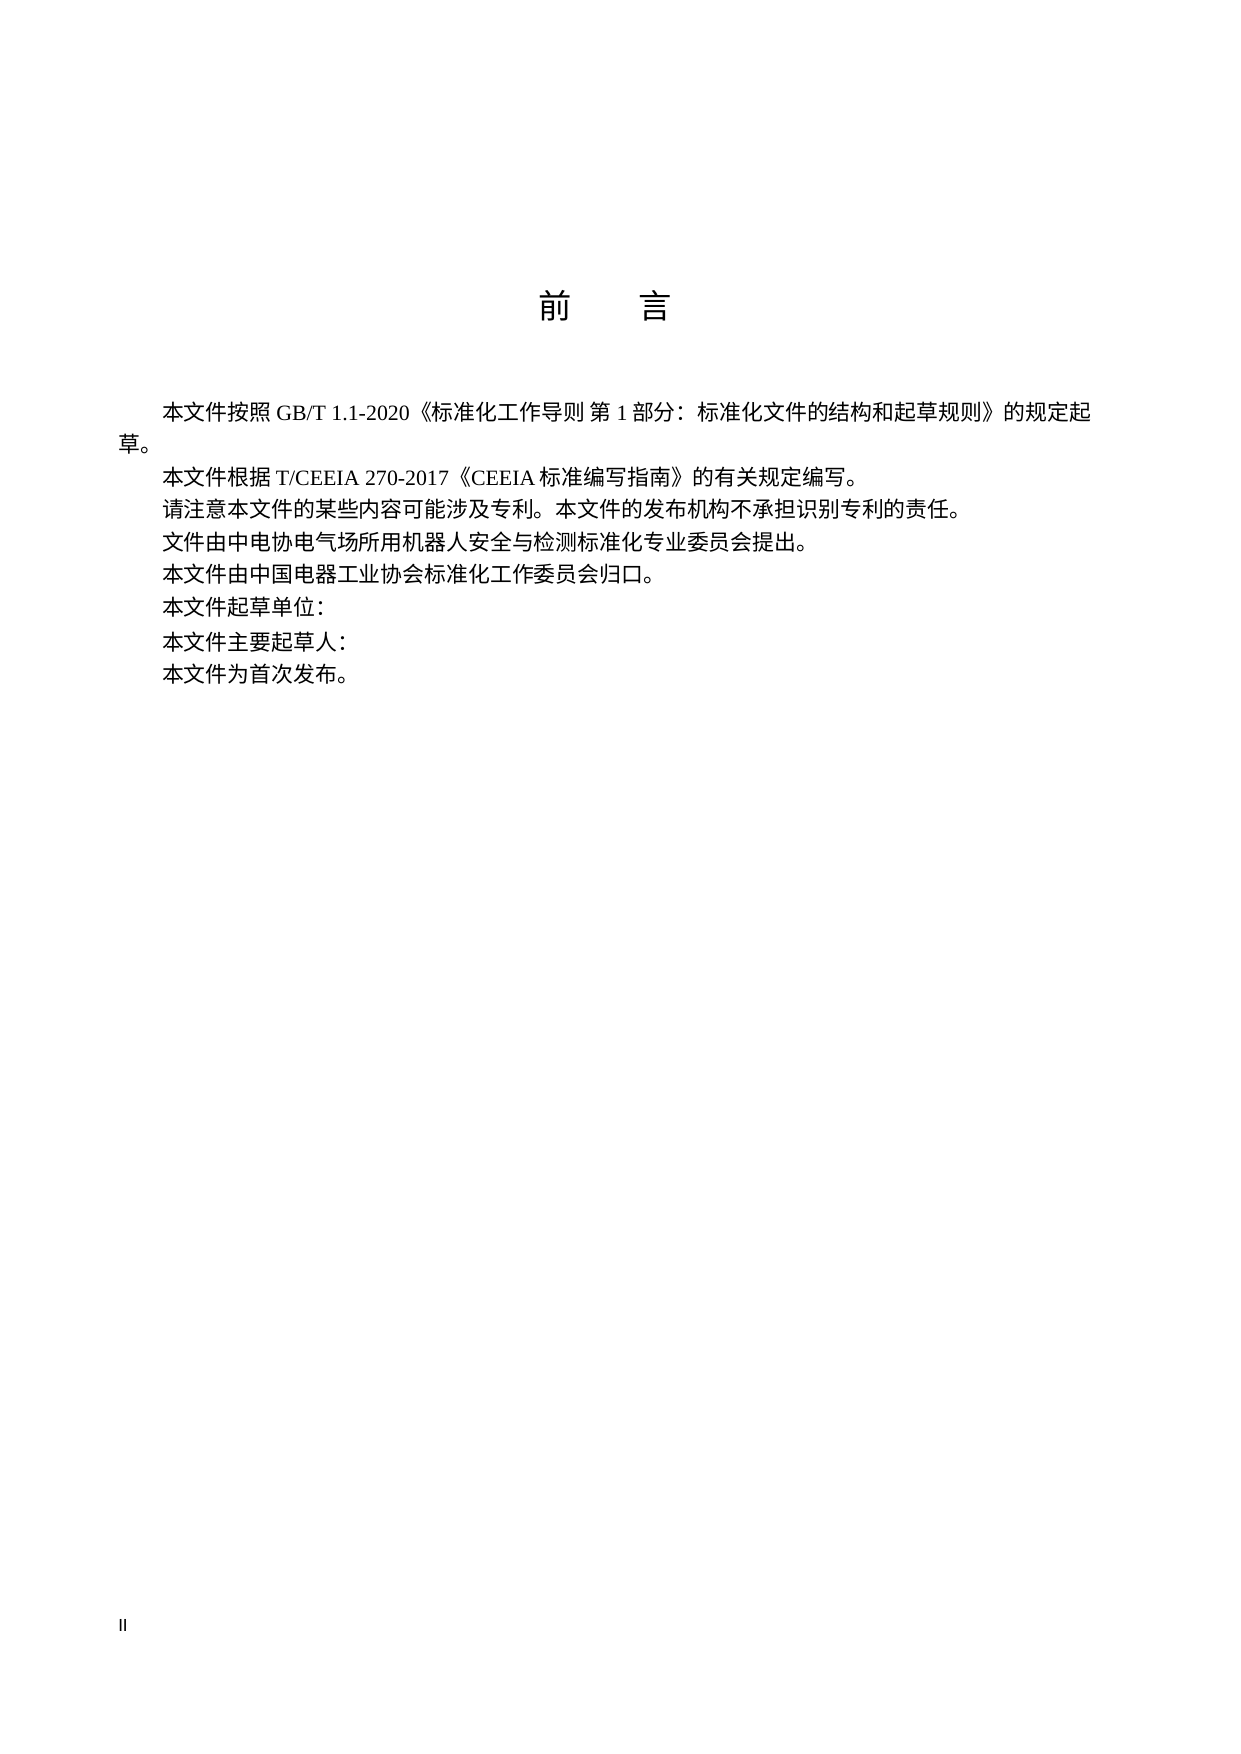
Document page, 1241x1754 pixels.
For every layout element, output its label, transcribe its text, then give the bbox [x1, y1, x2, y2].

text 文件由中电协电气场所用机器人安全与检测标准化专业委员会提出。 [118, 524, 1093, 557]
text 本文件为首次发布。 [118, 657, 1093, 689]
text 本文件由中国电器工业协会标准化工作委员会归口。 [118, 557, 1093, 589]
text 请注意本文件的某些内容可能涉及专利。本文件的发布机构不承担识别专利的责任。 [118, 492, 1093, 524]
text 本文件按照GB/T 1.1-2020《标准化工作导则 第1部分：标准化文件的结构和起草规则》的规定起草。 [118, 394, 1093, 459]
text 前 言 [118, 271, 1093, 336]
subtitle 本文件起草单位： [118, 589, 1093, 622]
text 本文件根据T/CEEIA 270-2017《CEEIA标准编写指南》的有关规定编写。 [118, 459, 1093, 492]
text 本文件主要起草人： [118, 624, 1093, 657]
